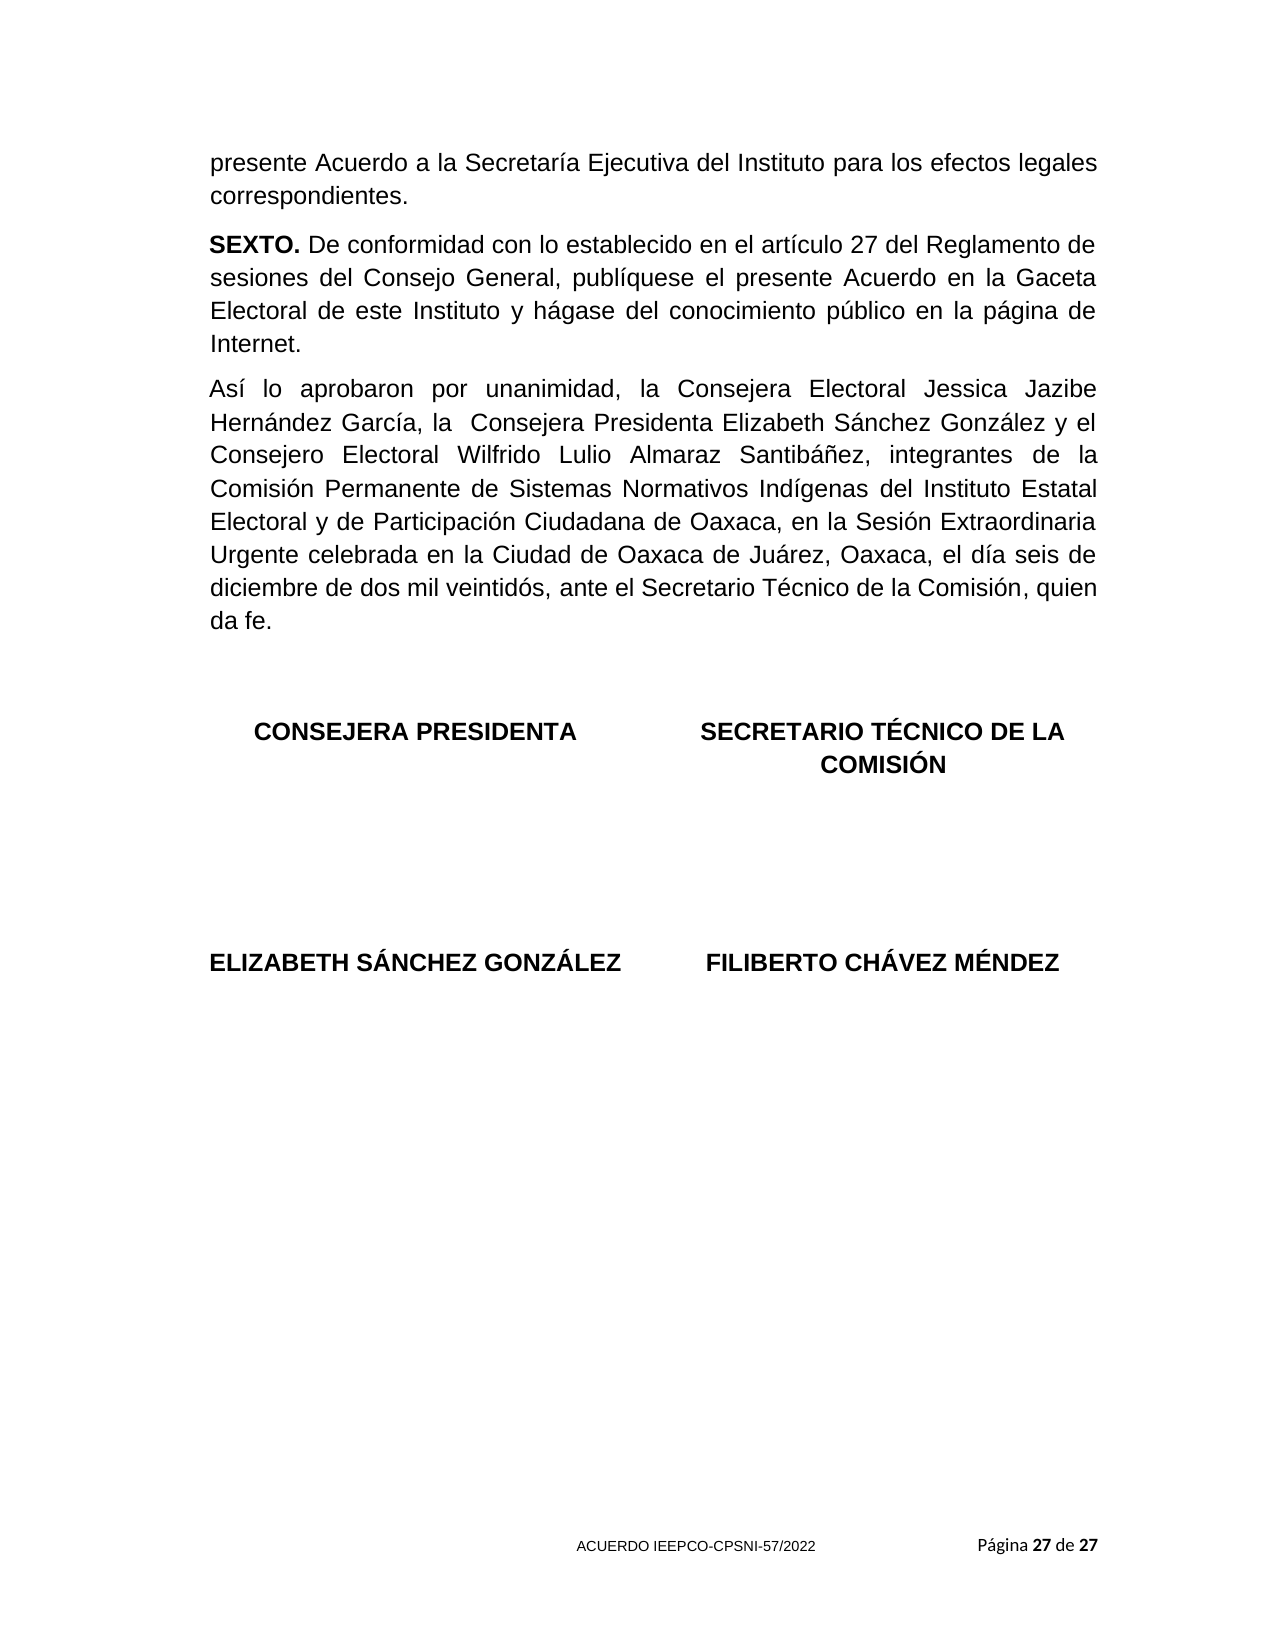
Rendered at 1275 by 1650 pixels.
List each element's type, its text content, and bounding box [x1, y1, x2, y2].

table_header SECRETARIO TÉCNICO DE LA COMISIÓN FILIBERTO CHÁVEZ MÉNDEZ [637, 717, 1097, 981]
text SEXTO. De conformidad con lo establecido en el artículo 27 del Reglamento de sesiones del Consejo General, publíquese el presente Acuerdo en la Gaceta Electoral de este Instituto y hágase del conocimiento público en la página de Internet. [209, 230, 1098, 358]
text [209, 148, 1098, 209]
table_header CONSEJERA PRESIDENTA ELIZABETH SÁNCHEZ GONZÁLEZ [162, 717, 637, 981]
text Así lo aprobaron por unanimidad, la Consejera Electoral Jessica Jazibe Hernández García, la Consejera Presidenta Elizabeth Sánchez González y el Consejero Electoral Wilfrido Lulio Almaraz Santibáñez, integrantes de la Comisión Permanente de Sistemas Normativos Indígenas del Instituto Estatal Electoral y de Participación Ciudadana de Oaxaca, en la Sesión Extraordinaria Urgente celebrada en la Ciudad de Oaxaca de Juárez, Oaxaca, el día seis de diciembre de dos mil veintidós, ante el Secretario Técnico de la Comisión, quien da fe. [209, 374, 1098, 634]
